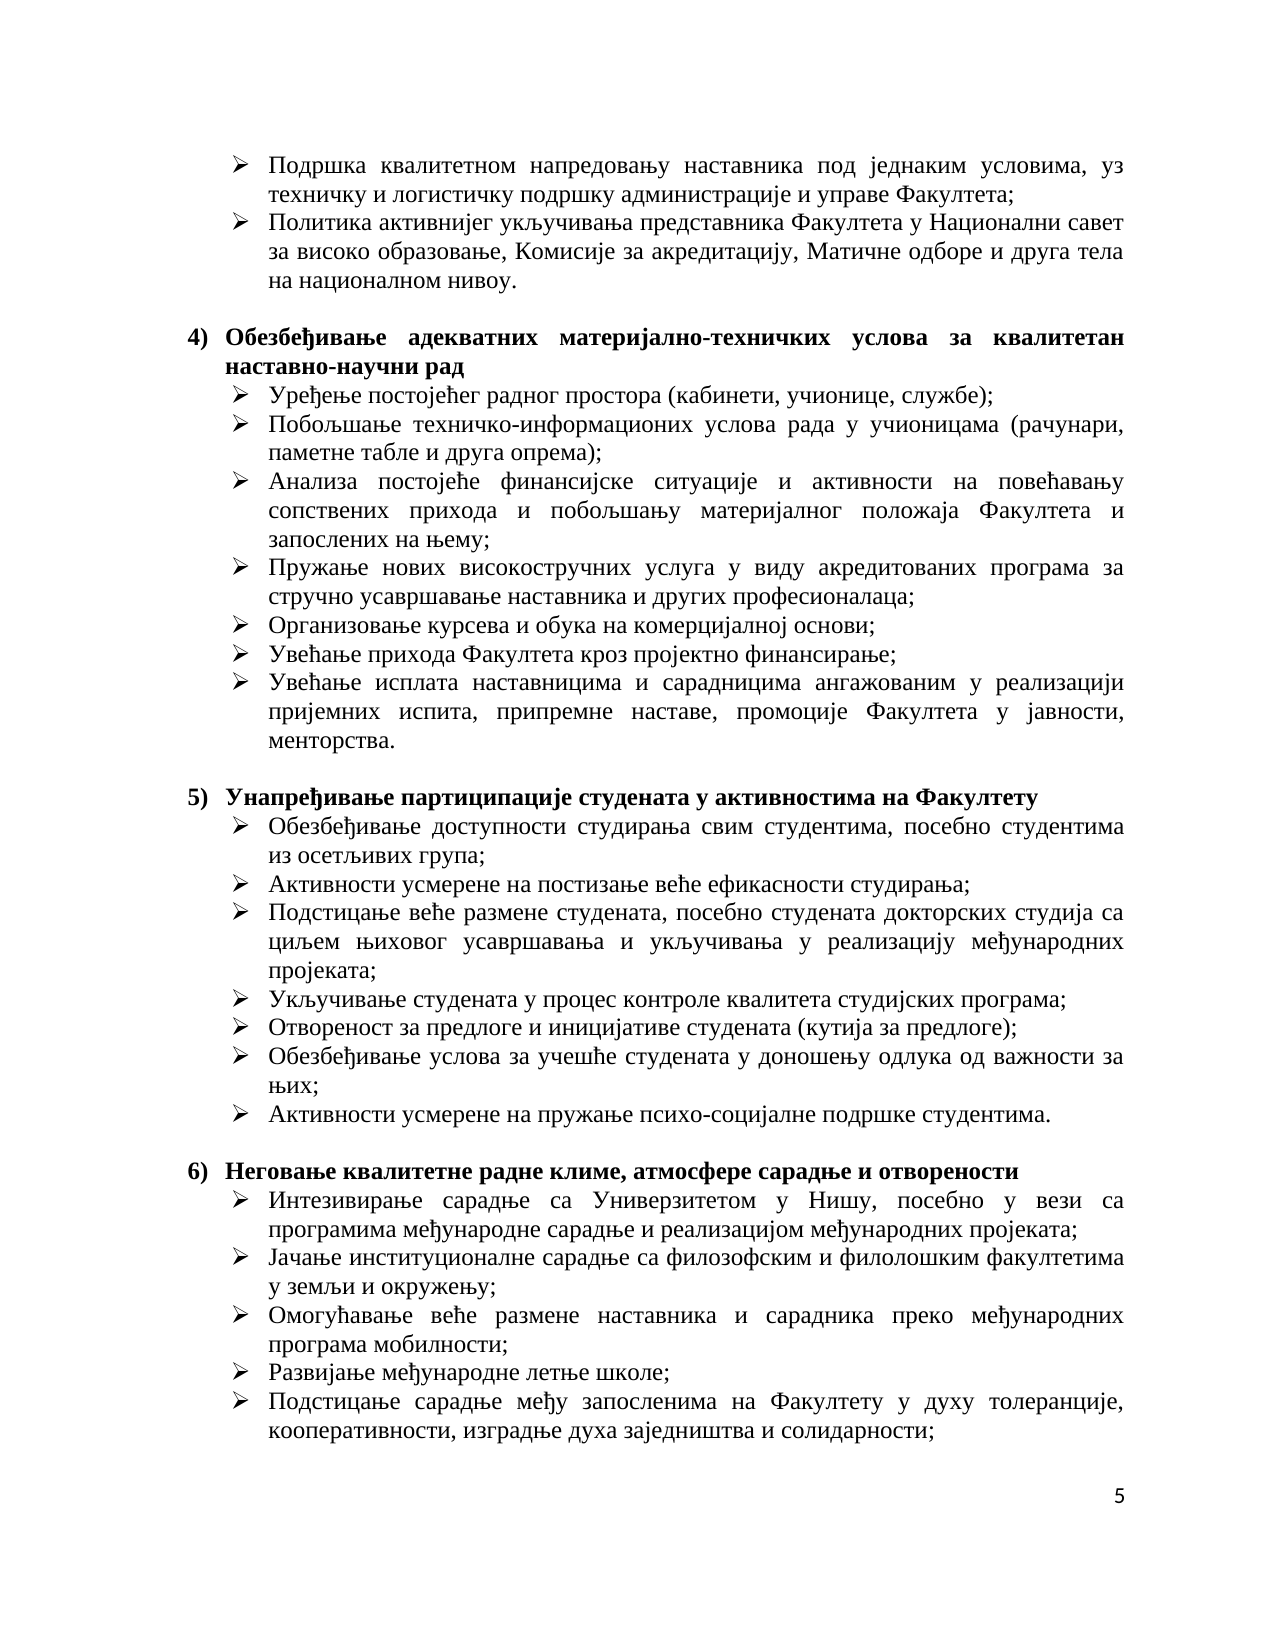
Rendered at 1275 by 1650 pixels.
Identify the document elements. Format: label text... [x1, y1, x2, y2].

list Активности усмерене на постизање веће ефикасности студирања; [231, 869, 1125, 897]
list Подстицање веће размене студената, посебно студената докторских студија са циљем њиховог усавршавања и укључивања у реализацију међународних пројеката; [231, 897, 1125, 984]
list Интезивирање сарадње са Универзитетом у Нишу, посебно у вези са програмима међународне сарадње и реализацијом међународних пројеката; [231, 1185, 1125, 1242]
list Обезбеђивање услова за учешће студената у доношењу одлука од важности за њих; [231, 1041, 1125, 1099]
list Побољшање техничко-информационих услова рада у учионицама (рачунари, паметне табле и друга опрема); [231, 409, 1125, 466]
list Јачање институционалне сарадње са филозофским и филолошким факултетима у земљи и окружењу; [231, 1242, 1125, 1300]
list Политика активнијег укључивања представника Факултета у Национални савет за високо образовање, Комисије за акредитацију, Матичне одборе и друга тела на националном нивоу. [231, 207, 1125, 294]
list Пружање нових високостручних услуга у виду акредитованих програма за стручно усавршавање наставника и других професионалаца; [231, 552, 1125, 610]
list Уређење постојећег радног простора (кабинети, учионице, службе); [231, 380, 1125, 409]
list Организовање курсева и обука на комерцијалној основи; [231, 610, 1125, 639]
list Укључивање студената у процес контроле квалитета студијских програма; [231, 984, 1125, 1012]
list Увећање прихода Факултета кроз пројектно финансирање; [231, 639, 1125, 667]
list Подршка квалитетном напредовању наставника под једнаким условима, уз техничку и логистичку подршку администрације и управе Факултета; [231, 150, 1125, 207]
list Унапређивање партиципације студената у активностима на Факултету [187, 782, 1125, 811]
list Подстицање сарадње међу запосленима на Факултету у духу толеранције, кооперативности, изградње духа заједништва и солидарности; [231, 1386, 1125, 1444]
list Неговање квалитетне радне климе, атмосфере сарадње и отворености [187, 1156, 1125, 1185]
list Омогућавање веће размене наставника и сарадника преко међународних програма мобилности; [231, 1300, 1125, 1357]
list Анализа постојеће финансијске ситуације и активности на повећавању сопствених прихода и побољшању материјалног положаја Факултета и запослених на њему; [231, 466, 1125, 552]
list Обезбеђивање адекватних материјално-техничких услова за квалитетан наставно-научни рад [187, 322, 1125, 380]
list Увећање исплата наставницима и сарадницима ангажованим у реализацији пријемних испита, припремне наставе, промоције Факултета у јавности, менторства. [231, 667, 1125, 754]
list Отвореност за предлоге и иницијативе студената (кутија за предлоге); [231, 1012, 1125, 1041]
list Развијање међународне летње школе; [231, 1357, 1125, 1386]
list Обезбеђивање доступности студирања свим студентима, посебно студентима из осетљивих група; [231, 811, 1125, 869]
list Активности усмерене на пружање психо-социјалне подршке студентима. [231, 1099, 1125, 1127]
